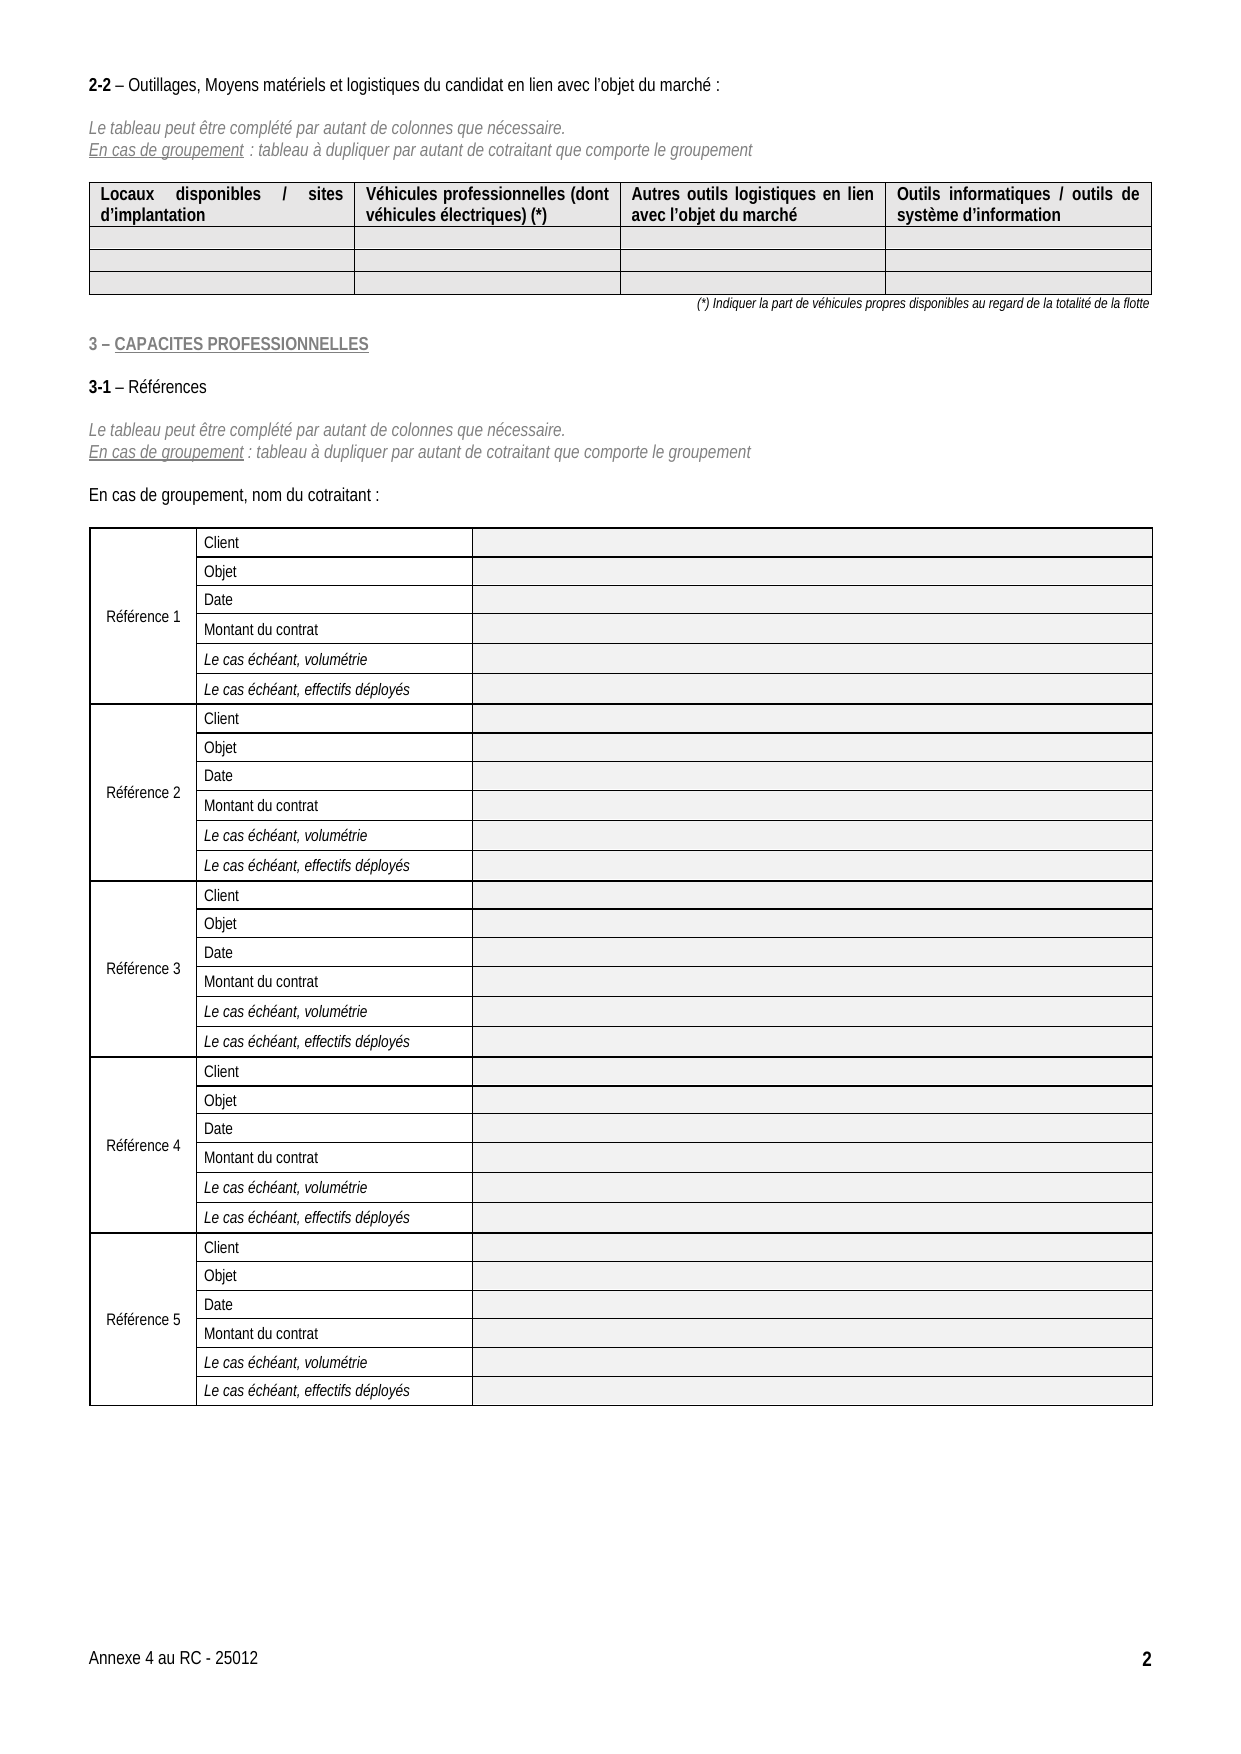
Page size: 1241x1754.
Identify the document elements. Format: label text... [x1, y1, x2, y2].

table_header Locaux disponibles / sites d’implantation [90, 183, 354, 226]
table_cell Date [197, 1291, 472, 1318]
table_cell [473, 821, 1152, 849]
table_cell Le cas échéant, volumétrie [197, 821, 472, 849]
table_cell Le cas échéant, effectifs déployés [197, 1203, 472, 1232]
table_cell [473, 1114, 1152, 1142]
table_cell [473, 1377, 1152, 1404]
table_cell Date [197, 762, 472, 789]
table_cell Le cas échéant, effectifs déployés [197, 851, 472, 879]
table_cell [473, 1087, 1152, 1113]
table_header Autres outils logistiques en lien avec l’objet du marché [621, 183, 885, 226]
table_cell [886, 227, 1151, 248]
table_cell [473, 1291, 1152, 1318]
table_cell [473, 1058, 1152, 1084]
table_cell [473, 1348, 1152, 1376]
table_cell Objet [197, 1087, 472, 1113]
table_cell [473, 910, 1152, 937]
table_header [473, 529, 1152, 556]
text 2-2 – Outillages, Moyens matériels et logistiques du candidat en lien avec l’objet du marché : [89, 74, 1152, 95]
table_cell [473, 1027, 1152, 1056]
table_cell Référence 5 [91, 1234, 196, 1404]
table_cell [886, 250, 1151, 271]
table_cell Client [197, 882, 472, 908]
table_cell Le cas échéant, effectifs déployés [197, 674, 472, 703]
text Le tableau peut être complété par autant de colonnes que nécessaire. [89, 419, 1152, 441]
table_cell [355, 250, 620, 271]
table_cell [355, 272, 620, 294]
table_cell Le cas échéant, volumétrie [197, 1348, 472, 1376]
table_cell [473, 1203, 1152, 1232]
table_cell [473, 791, 1152, 819]
table_cell Date [197, 938, 472, 966]
table_cell [90, 227, 354, 248]
table_cell [90, 272, 354, 294]
table_cell [473, 967, 1152, 996]
text 3-1 – Références [89, 376, 1152, 398]
table_cell [886, 272, 1151, 294]
table_cell [473, 1319, 1152, 1347]
table_cell [621, 250, 885, 271]
table_cell [621, 272, 885, 294]
table_cell Le cas échéant, volumétrie [197, 1173, 472, 1202]
text (*) Indiquer la part de véhicules propres disponibles au regard de la totalité de la flotte [89, 295, 1152, 311]
table_cell Montant du contrat [197, 1143, 472, 1172]
table_cell Le cas échéant, effectifs déployés [197, 1027, 472, 1056]
table_cell Référence 3 [91, 882, 196, 1056]
table_cell [355, 227, 620, 248]
table_cell [473, 1234, 1152, 1261]
table_cell [473, 705, 1152, 732]
text En cas de groupement : tableau à dupliquer par autant de cotraitant que comporte le groupement [89, 138, 1152, 160]
table_header Véhicules professionnelles (dont véhicules électriques) (*) [355, 183, 620, 226]
table_cell [473, 851, 1152, 879]
table_cell [621, 227, 885, 248]
table_cell [473, 1262, 1152, 1289]
table_cell [90, 250, 354, 271]
table_header Client [197, 529, 472, 556]
table_cell Client [197, 1234, 472, 1261]
text 3 – CAPACITES PROFESSIONNELLES [89, 333, 1152, 354]
table_cell Montant du contrat [197, 967, 472, 996]
table_cell [473, 1173, 1152, 1202]
table_header Outils informatiques / outils de système d’information [886, 183, 1151, 226]
table_cell Date [197, 586, 472, 613]
table_cell Référence 2 [91, 705, 196, 879]
table_cell [473, 762, 1152, 789]
text En cas de groupement : tableau à dupliquer par autant de cotraitant que comporte le groupement [89, 441, 1152, 462]
table_header Référence 1 [91, 529, 196, 703]
table_cell [473, 882, 1152, 908]
table_cell Objet [197, 558, 472, 584]
table_cell [473, 997, 1152, 1026]
table_cell Le cas échéant, volumétrie [197, 997, 472, 1026]
table_cell Objet [197, 1262, 472, 1289]
table_cell [473, 644, 1152, 673]
text En cas de groupement, nom du cotraitant : [89, 484, 1152, 506]
table_cell Client [197, 705, 472, 732]
table_cell [473, 674, 1152, 703]
table_cell Date [197, 1114, 472, 1142]
table_cell [473, 1143, 1152, 1172]
table_cell Objet [197, 910, 472, 937]
table_cell Référence 4 [91, 1058, 196, 1232]
table_cell [473, 734, 1152, 761]
table_cell Le cas échéant, volumétrie [197, 644, 472, 673]
table_cell Montant du contrat [197, 614, 472, 643]
table_cell [473, 586, 1152, 613]
table_cell Montant du contrat [197, 1319, 472, 1347]
table_cell Le cas échéant, effectifs déployés [197, 1377, 472, 1404]
table_cell Client [197, 1058, 472, 1084]
table_cell [473, 614, 1152, 643]
text Le tableau peut être complété par autant de colonnes que nécessaire. [89, 117, 1152, 138]
table_cell Objet [197, 734, 472, 761]
table_cell [473, 558, 1152, 584]
table_cell Montant du contrat [197, 791, 472, 819]
table_cell [473, 938, 1152, 966]
